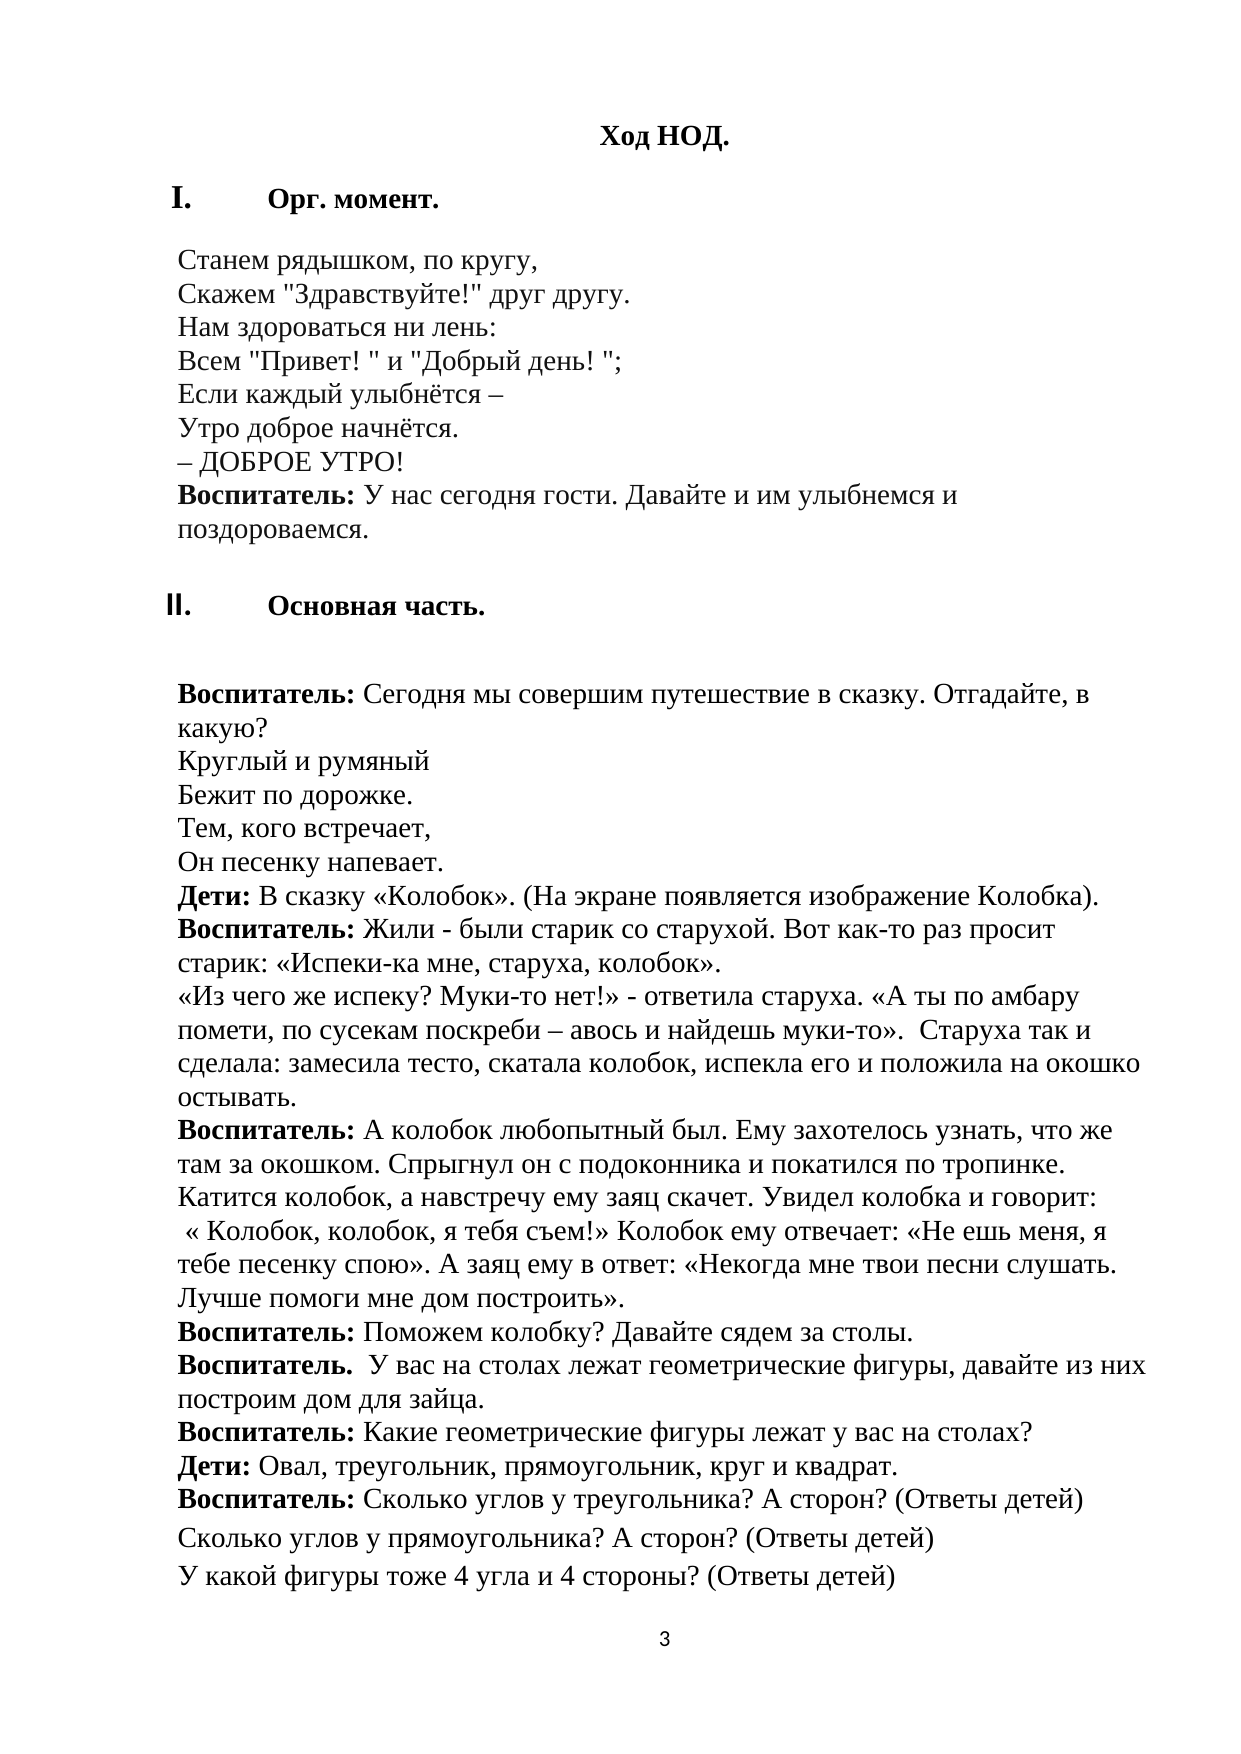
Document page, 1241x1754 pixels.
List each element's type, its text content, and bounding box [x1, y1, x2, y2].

text Станем рядышком, по кругу, [177, 242, 1152, 276]
text Сколько углов у прямоугольника? А сторон? (Ответы детей) [177, 1520, 1152, 1553]
text – ДОБРОЕ УТРО! [177, 444, 1152, 477]
text Скажем "Здравствуйте!" друг другу. [177, 276, 1152, 309]
text У какой фигуры тоже 4 угла и 4 стороны? (Ответы детей) [177, 1558, 1152, 1592]
text Он песенку напевает. [177, 844, 1152, 878]
text Воспитатель: Сколько углов у треугольника? А сторон? (Ответы детей) [177, 1481, 1152, 1515]
text Всем "Привет! " и "Добрый день! "; [177, 343, 1152, 377]
text Воспитатель. У вас на столах лежат геометрические фигуры, давайте из них построим дом для зайца. [177, 1347, 1152, 1414]
text Если каждый улыбнётся – [177, 377, 1152, 410]
text Воспитатель: Сегодня мы совершим путешествие в сказку. Отгадайте, в какую? [177, 676, 1152, 743]
text Воспитатель: У нас сегодня гости. Давайте и им улыбнемся и поздороваемся. [177, 477, 1152, 544]
text Ход НОД. [177, 118, 1152, 152]
text Бежит по дорожке. [177, 777, 1152, 811]
text « Колобок, колобок, я тебя съем!» Колобок ему отвечает: «Не ешь меня, я тебе песенку спою». А заяц ему в ответ: «Некогда мне твои песни слушать. Лучше помоги мне дом построить». [177, 1213, 1152, 1314]
list Основная часть. [192, 583, 1152, 623]
text Воспитатель: Какие геометрические фигуры лежат у вас на столах? [177, 1414, 1152, 1448]
text Воспитатель: Жили - были старик со старухой. Вот как-то раз просит старик: «Испеки-ка мне, старуха, колобок». [177, 911, 1152, 978]
text Воспитатель: Поможем колобку? Давайте сядем за столы. [177, 1314, 1152, 1347]
text Тем, кого встречает, [177, 811, 1152, 844]
list Орг. момент. [192, 177, 1152, 216]
text Дети: Овал, треугольник, прямоугольник, круг и квадрат. [177, 1448, 1152, 1481]
text Дети: В сказку «Колобок». (На экране появляется изображение Колобка). [177, 878, 1152, 911]
text Круглый и румяный [177, 743, 1152, 777]
text Воспитатель: А колобок любопытный был. Ему захотелось узнать, что же там за окошком. Спрыгнул он с подоконника и покатился по тропинке. Катится колобок, а навстречу ему заяц скачет. Увидел колобка и говорит: [177, 1112, 1152, 1213]
text Утро доброе начнётся. [177, 410, 1152, 444]
text Нам здороваться ни лень: [177, 309, 1152, 343]
text «Из чего же испеку? Муки-то нет!» - ответила старуха. «А ты по амбару помети, по сусекам поскреби – авось и найдешь муки-то». Старуха так и сделала: замесила тесто, скатала колобок, испекла его и положила на окошко остывать. [177, 978, 1152, 1112]
